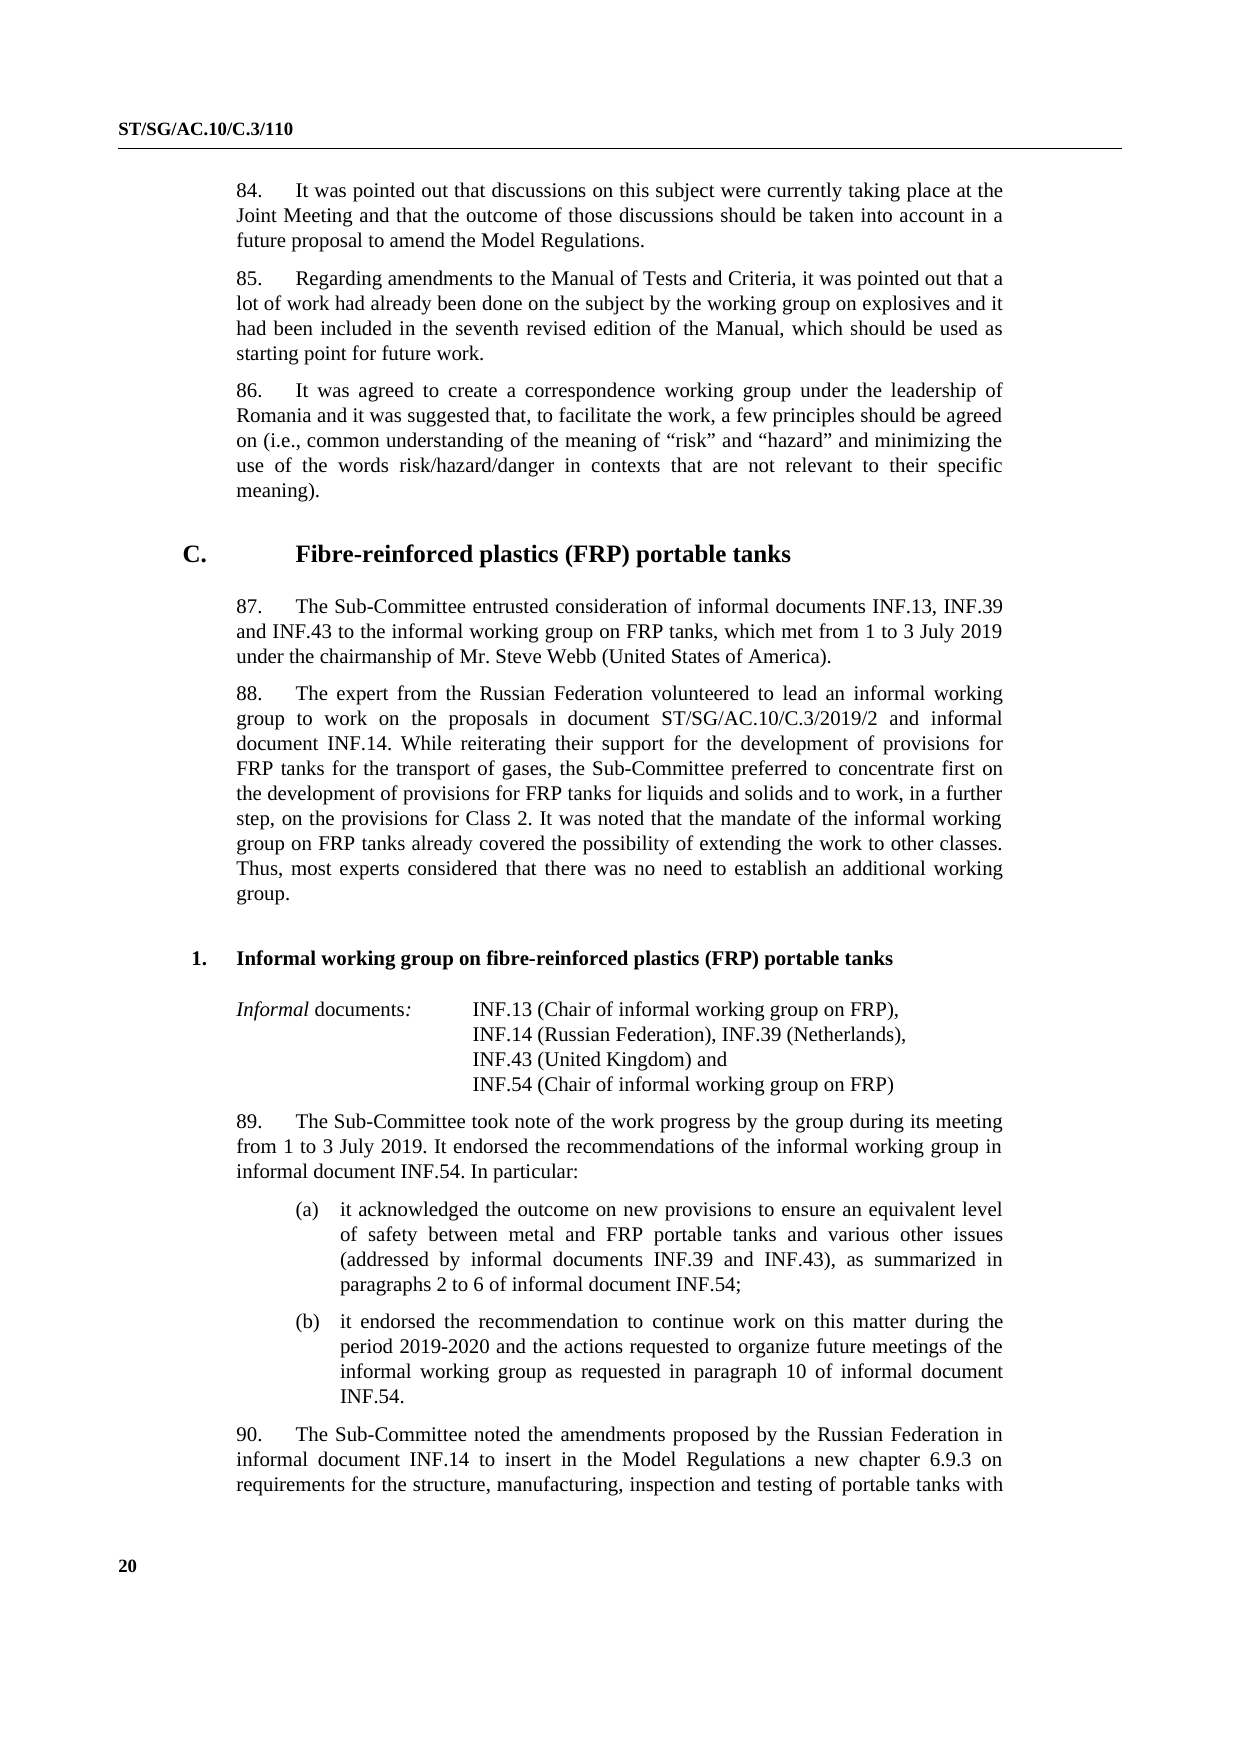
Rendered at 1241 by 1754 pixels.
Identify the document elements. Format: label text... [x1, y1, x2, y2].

text 1. Informal working group on fibre-reinforced plastics (FRP) portable tanks [118, 943, 1004, 971]
text 87. The Sub-Committee entrusted consideration of informal documents INF.13, INF.39 and INF.43 to the informal working group on FRP tanks, which met from 1 to 3 July 2019 under the chairmanship of Mr. Steve Webb (United States of America). [236, 593, 1004, 668]
text 85. Regarding amendments to the Manual of Tests and Criteria, it was pointed out that a lot of work had already been done on the subject by the working group on explosives and it had been included in the seventh revised edition of the Manual, which should be used as starting point for future work. [236, 265, 1004, 365]
text C. Fibre-reinforced plastics (FRP) portable tanks [118, 540, 1004, 568]
text 89. The Sub-Committee took note of the work progress by the group during its meeting from 1 to 3 July 2019. It endorsed the recommendations of the informal working group in informal document INF.54. In particular: [236, 1108, 1004, 1183]
text Informal documents: INF.13 (Chair of informal working group on FRP), INF.14 (Russian Federation), INF.39 (Netherlands), INF.43 (United Kingdom) and INF.54 (Chair of informal working group on FRP) [236, 996, 1122, 1096]
text (a) it acknowledged the outcome on new provisions to ensure an equivalent level of safety between metal and FRP portable tanks and various other issues (addressed by informal documents INF.39 and INF.43), as summarized in paragraphs 2 to 6 of informal document INF.54; [295, 1196, 1004, 1296]
text 84. It was pointed out that discussions on this subject were currently taking place at the Joint Meeting and that the outcome of those discussions should be taken into account in a future proposal to amend the Model Regulations. [236, 177, 1004, 252]
text (b) it endorsed the recommendation to continue work on this matter during the period 2019-2020 and the actions requested to organize future meetings of the informal working group as requested in paragraph 10 of informal document INF.54. [295, 1308, 1004, 1408]
text 86. It was agreed to create a correspondence working group under the leadership of Romania and it was suggested that, to facilitate the work, a few principles should be agreed on (i.e., common understanding of the meaning of “risk” and “hazard” and minimizing the use of the words risk/hazard/danger in contexts that are not relevant to their specific meaning). [236, 377, 1004, 502]
text 88. The expert from the Russian Federation volunteered to lead an informal working group to work on the proposals in document ST/SG/AC.10/C.3/2019/2 and informal document INF.14. While reiterating their support for the development of provisions for FRP tanks for the transport of gases, the Sub-Committee preferred to concentrate first on the development of provisions for FRP tanks for liquids and solids and to work, in a further step, on the provisions for Class 2. It was noted that the mandate of the informal working group on FRP tanks already covered the possibility of extending the work to other classes. Thus, most experts considered that there was no need to establish an additional working group. [236, 680, 1004, 905]
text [236, 1421, 1004, 1496]
